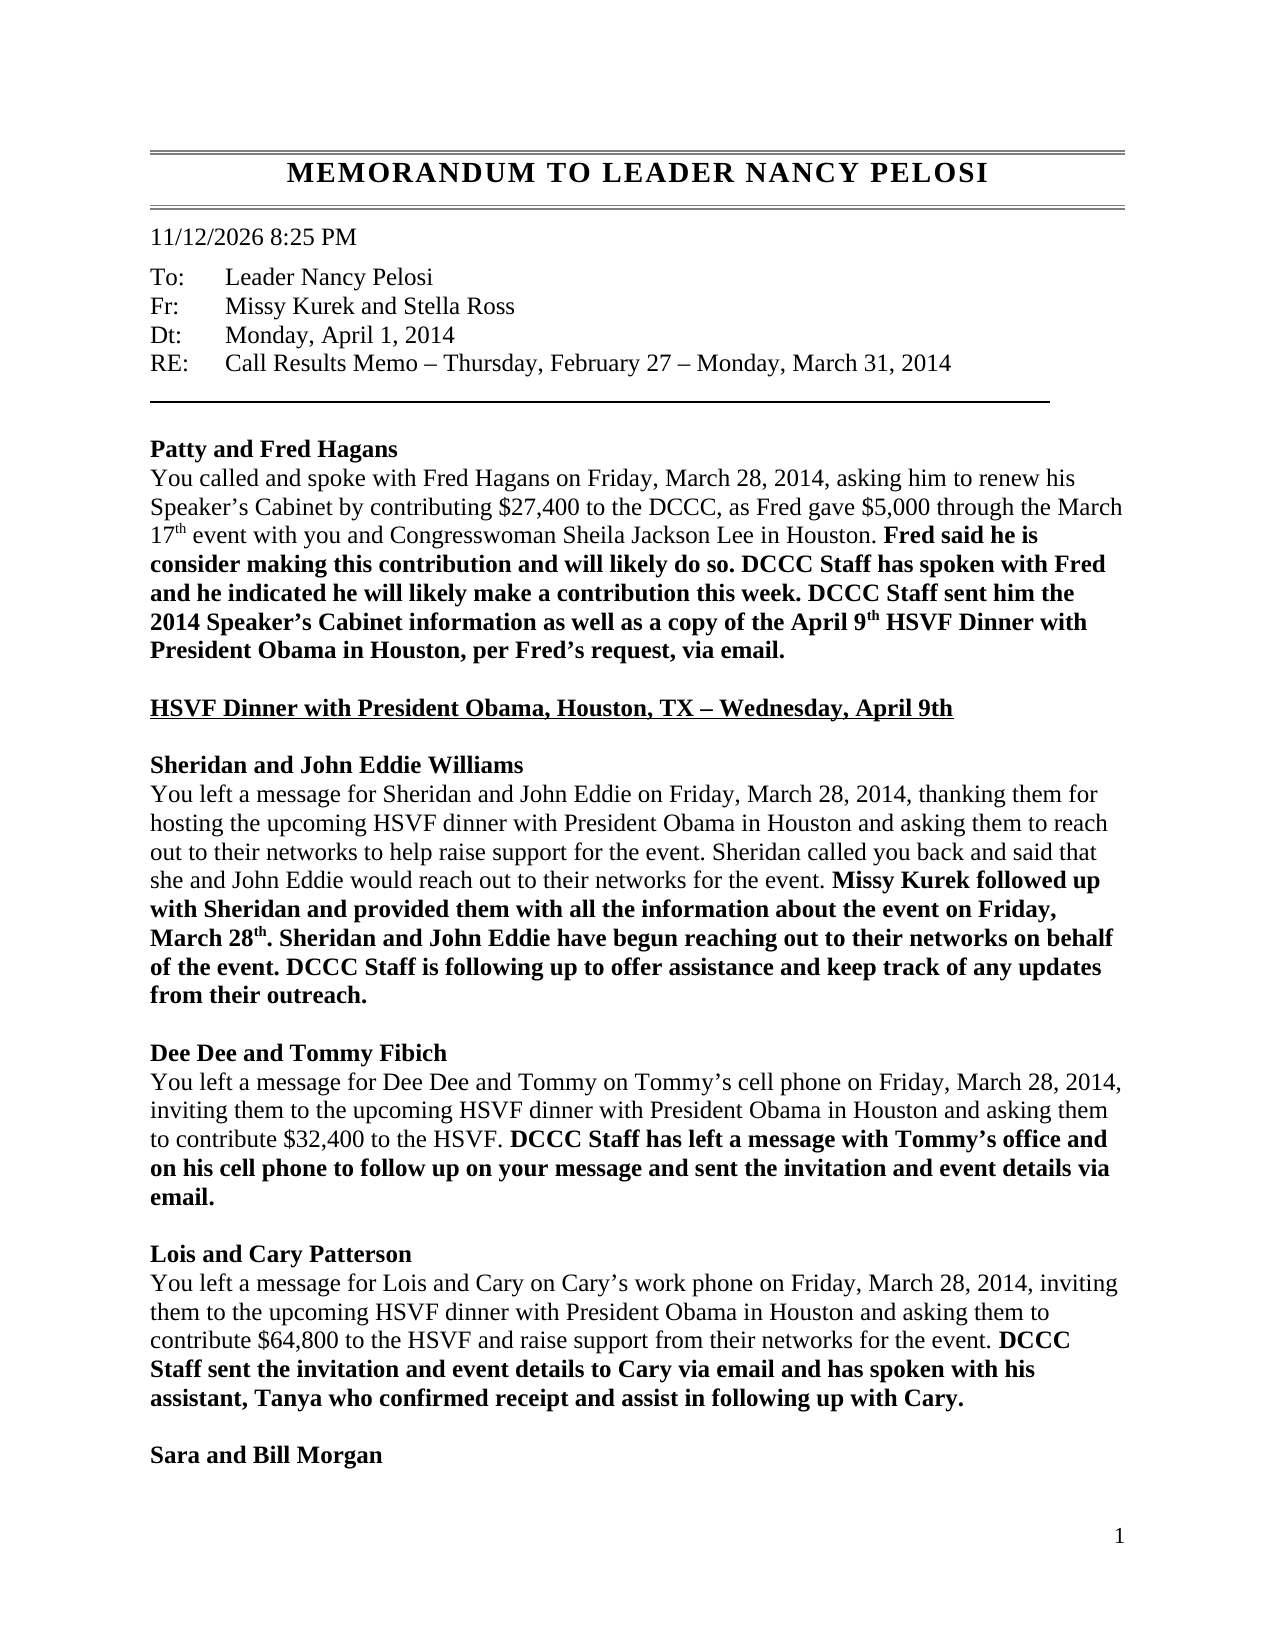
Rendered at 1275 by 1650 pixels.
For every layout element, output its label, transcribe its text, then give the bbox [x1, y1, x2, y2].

text Dee Dee and Tommy Fibich [150, 1038, 1125, 1067]
text Lois and Cary Patterson [150, 1239, 1125, 1268]
text Sheridan and John Eddie Williams [150, 750, 1125, 779]
text 4/1/2014 9:21 AM [150, 222, 1125, 250]
text To: Leader Nancy Pelosi [150, 262, 1125, 291]
text You left a message for Lois and Cary on Cary’s work phone on Friday, March 28, 2014, inviting them to the upcoming HSVF dinner with President Obama in Houston and asking them to contribute $64,800 to the HSVF and raise support from their networks for the event. DCCC Staff sent the invitation and event details to Cary via email and has spoken with his assistant, Tanya who confirmed receipt and assist in following up with Cary. [150, 1268, 1125, 1412]
text RE: Call Results Memo – Thursday, February 27 – Monday, March 31, 2014 [150, 348, 1125, 377]
text Sara and Bill Morgan [150, 1440, 1125, 1469]
text You called and spoke with Fred Hagans on Friday, March 28, 2014, asking him to renew his Speaker’s Cabinet by contributing $27,400 to the DCCC, as Fred gave $5,000 through the March 17th event with you and Congresswoman Sheila Jackson Lee in Houston. Fred said he is consider making this contribution and will likely do so. DCCC Staff has spoken with Fred and he indicated he will likely make a contribution this week. DCCC Staff sent him the 2014 Speaker’s Cabinet information as well as a copy of the April 9th HSVF Dinner with President Obama in Houston, per Fred’s request, via email. [150, 463, 1125, 664]
text You left a message for Dee Dee and Tommy on Tommy’s cell phone on Friday, March 28, 2014, inviting them to the upcoming HSVF dinner with President Obama in Houston and asking them to contribute $32,400 to the HSVF. DCCC Staff has left a message with Tommy’s office and on his cell phone to follow up on your message and sent the invitation and event details via email. [150, 1067, 1125, 1210]
text Patty and Fred Hagans [150, 434, 1125, 463]
text Fr: Missy Kurek and Stella Ross [150, 291, 1125, 320]
text You left a message for Sheridan and John Eddie on Friday, March 28, 2014, thanking them for hosting the upcoming HSVF dinner with President Obama in Houston and asking them to reach out to their networks to help raise support for the event. Sheridan called you back and said that she and John Eddie would reach out to their networks for the event. Missy Kurek followed up with Sheridan and provided them with all the information about the event on Friday, March 28th. Sheridan and John Eddie have begun reaching out to their networks on behalf of the event. DCCC Staff is following up to offer assistance and keep track of any updates from their outreach. [150, 779, 1125, 1009]
text memorandum to Leader Nancy Pelosi [150, 155, 1125, 205]
text HSVF Dinner with President Obama, Houston, TX – Wednesday, April 9th [150, 693, 1125, 722]
text Dt: Monday, April 1, 2014 [150, 320, 1125, 348]
